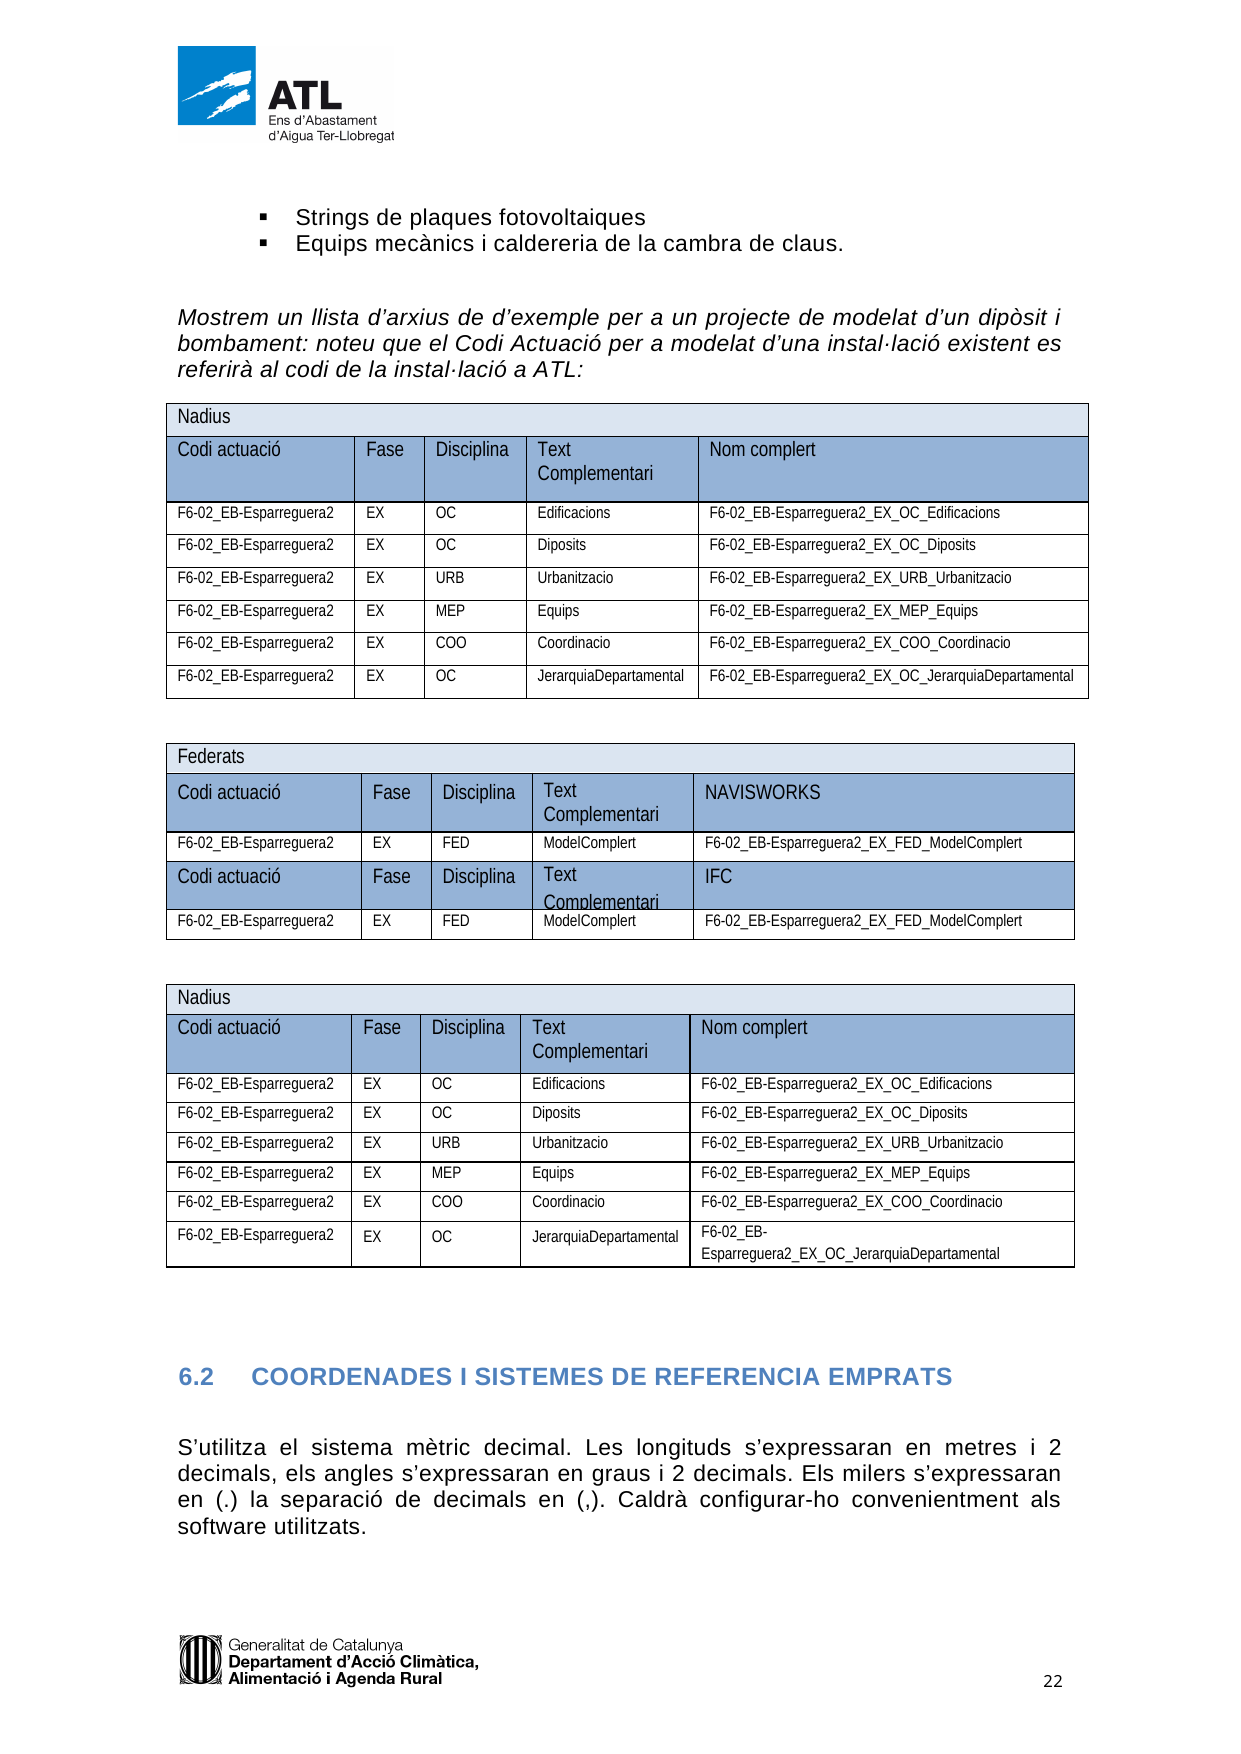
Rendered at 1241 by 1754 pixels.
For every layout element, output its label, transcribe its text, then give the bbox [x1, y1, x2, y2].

table_cell EX [352, 1133, 420, 1161]
table_cell EX [352, 1192, 420, 1221]
table_cell EX [355, 666, 424, 698]
table_cell F6-02_EB-Esparreguera2 [167, 1103, 351, 1132]
table_cell F6-02_EB-Esparreguera2 [167, 1074, 351, 1102]
table_cell EX [352, 1222, 420, 1266]
list Strings de plaques fotovoltaiques [258, 203, 1063, 230]
table_cell FED [432, 910, 532, 939]
table_cell F6-02_EB-Esparreguera2 [167, 1192, 351, 1221]
table_cell URB [421, 1133, 520, 1161]
table_cell Codi actuació [167, 862, 361, 909]
table_cell Fase [362, 774, 431, 831]
table_cell F6-02_EB-Esparreguera2 [167, 910, 361, 939]
table_cell JerarquiaDepartamental [521, 1222, 689, 1266]
table_cell MEP [421, 1163, 520, 1191]
table_cell Disciplina [425, 437, 526, 501]
table_cell Codi actuació [167, 1015, 351, 1073]
table_cell OC [421, 1103, 520, 1132]
table_cell F6-02_EB-Esparreguera2 [167, 503, 354, 534]
table_cell Nom complert [699, 437, 1088, 501]
table_cell EX [355, 601, 424, 632]
table_cell ModelComplert [533, 833, 693, 861]
table_header Federats [167, 744, 1074, 772]
table_cell F6-02_EB-Esparreguera2_EX_OC_Diposits [699, 535, 1088, 567]
table_cell F6-02_EB-Esparreguera2_EX_OC_JerarquiaDepartamental [699, 666, 1088, 698]
table_cell OC [425, 666, 526, 698]
text Mostrem un llista d’arxius de d’exemple per a un projecte de modelat d’un dipòsit i bombament: noteu que el Codi Actuació per a modelat d’una instal·lació existent es referirà al codi de la instal·lació a ATL: [177, 303, 1063, 382]
table_cell F6-02_EB-Esparreguera2_EX_COO_Coordinacio [699, 633, 1088, 665]
table_cell F6-02_EB-Esparreguera2 [167, 601, 354, 632]
table_cell EX [355, 503, 424, 534]
table_cell EX [355, 568, 424, 599]
table_cell Equips [521, 1163, 689, 1191]
table_cell NAVISWORKS [694, 774, 1074, 831]
table_cell F6-02_EB-Esparreguera2 [167, 666, 354, 698]
table_cell Fase [362, 862, 431, 909]
table_cell EX [355, 633, 424, 665]
table_cell EX [352, 1103, 420, 1132]
table_cell F6-02_EB-Esparreguera2 [167, 1133, 351, 1161]
table_cell IFC [694, 862, 1074, 909]
table_cell Codi actuació [167, 774, 361, 831]
table_cell OC [425, 503, 526, 534]
table_cell F6-02_EB-Esparreguera2 [167, 633, 354, 665]
table_cell EX [352, 1074, 420, 1102]
list COORDENADES I SISTEMES DE REFERENCIA EMPRATS [178, 1362, 1063, 1391]
table_cell F6-02_EB-Esparreguera2_EX_MEP_Equips [699, 601, 1088, 632]
table_cell OC [421, 1222, 520, 1266]
table_cell Edificacions [521, 1074, 689, 1102]
picture [177, 1634, 481, 1688]
table_cell F6-02_EB-Esparreguera2 [167, 568, 354, 599]
table_cell F6-02_EB-Esparreguera2_EX_URB_Urbanitzacio [699, 568, 1088, 599]
text S’utilitza el sistema mètric decimal. Les longituds s’expressaran en metres i 2 decimals, els angles s’expressaran en graus i 2 decimals. Els milers s’expressaran en (.) la separació de decimals en (,). Caldrà configurar-ho convenientment als software utilitzats. [177, 1433, 1063, 1539]
table_cell Disciplina [432, 774, 532, 831]
table_cell Coordinacio [521, 1192, 689, 1221]
table_cell Diposits [521, 1103, 689, 1132]
table_cell Diposits [527, 535, 698, 567]
table_cell EX [352, 1163, 420, 1191]
table_cell Text Complementari [521, 1015, 689, 1073]
table_cell URB [425, 568, 526, 599]
table_cell Fase [355, 437, 424, 501]
table_cell F6-02_EB-Esparreguera2_EX_OC_JerarquiaDepartamental [691, 1222, 1074, 1266]
table_cell EX [362, 910, 431, 939]
table_cell OC [425, 535, 526, 567]
table_cell Coordinacio [527, 633, 698, 665]
table_cell Disciplina [421, 1015, 520, 1073]
table_cell ModelComplert [533, 910, 693, 939]
list Equips mecànics i caldereria de la cambra de claus. [258, 230, 1063, 256]
table_cell Disciplina [432, 862, 532, 909]
table_cell Text Complementari [533, 862, 693, 909]
table_cell MEP [425, 601, 526, 632]
table_cell FED [432, 833, 532, 861]
table_cell JerarquiaDepartamental [527, 666, 698, 698]
table_cell COO [425, 633, 526, 665]
table_cell Urbanitzacio [527, 568, 698, 599]
table_cell F6-02_EB-Esparreguera2_EX_OC_Edificacions [691, 1074, 1074, 1102]
table_cell COO [421, 1192, 520, 1221]
table_cell Equips [527, 601, 698, 632]
table_cell F6-02_EB-Esparreguera2_EX_OC_Diposits [691, 1103, 1074, 1132]
table_cell Urbanitzacio [521, 1133, 689, 1161]
table_cell F6-02_EB-Esparreguera2_EX_FED_ModelComplert [694, 910, 1074, 939]
table_cell OC [421, 1074, 520, 1102]
table_cell Edificacions [527, 503, 698, 534]
table_cell Codi actuació [167, 437, 354, 501]
table_cell F6-02_EB-Esparreguera2 [167, 833, 361, 861]
table_cell EX [355, 535, 424, 567]
table_header Nadius [167, 985, 1074, 1014]
table_cell EX [362, 833, 431, 861]
table_cell F6-02_EB-Esparreguera2_EX_OC_Edificacions [699, 503, 1088, 534]
table_cell F6-02_EB-Esparreguera2 [167, 535, 354, 567]
table_cell F6-02_EB-Esparreguera2_EX_URB_Urbanitzacio [691, 1133, 1074, 1161]
table_cell F6-02_EB-Esparreguera2_EX_COO_Coordinacio [691, 1192, 1074, 1221]
table_cell F6-02_EB-Esparreguera2 [167, 1163, 351, 1191]
table_header Nadius [167, 404, 1088, 436]
table_cell Nom complert [691, 1015, 1074, 1073]
table_cell Fase [352, 1015, 420, 1073]
table_cell Text Complementari [527, 437, 698, 501]
table_cell F6-02_EB-Esparreguera2_EX_MEP_Equips [691, 1163, 1074, 1191]
picture [177, 46, 394, 143]
table_cell Text Complementari [533, 774, 693, 831]
table_cell F6-02_EB-Esparreguera2_EX_FED_ModelComplert [694, 833, 1074, 861]
table_cell F6-02_EB-Esparreguera2 [167, 1222, 351, 1266]
